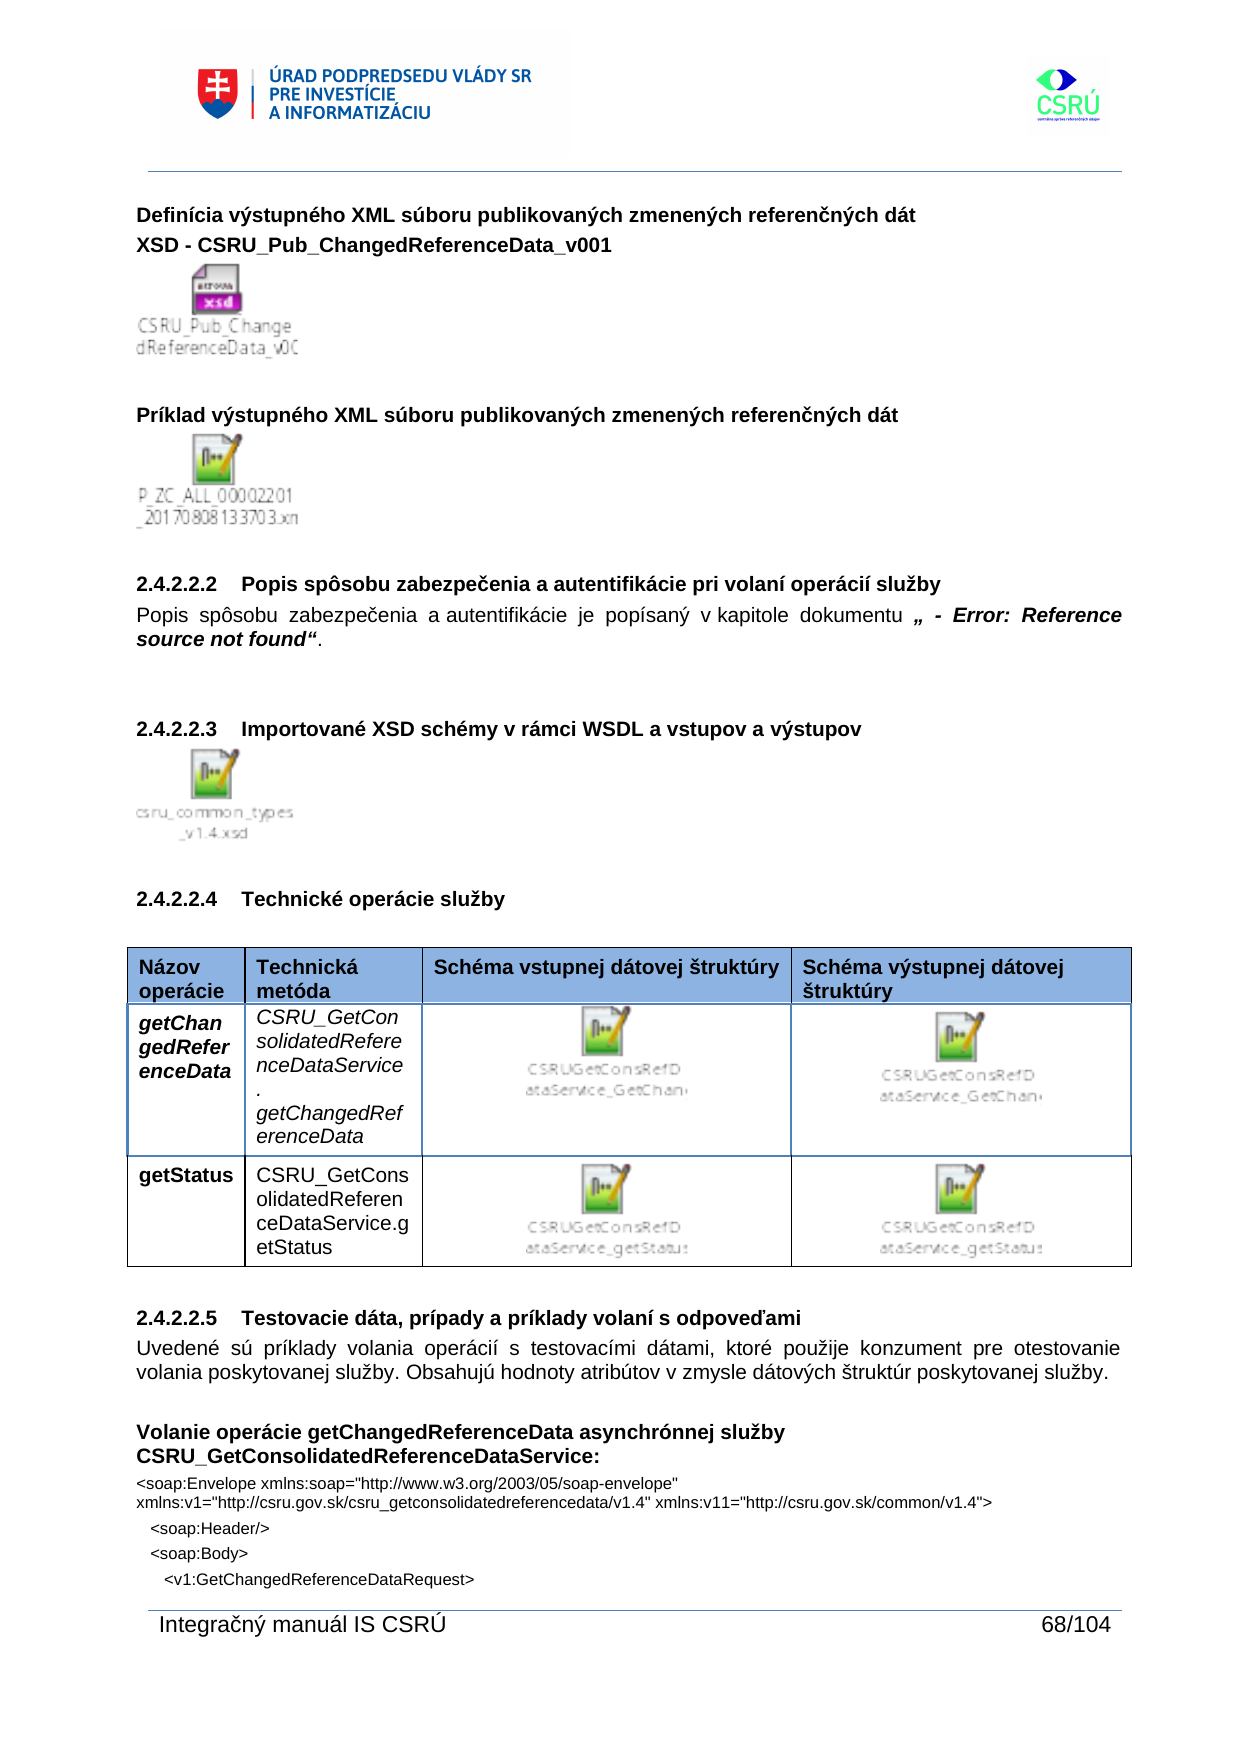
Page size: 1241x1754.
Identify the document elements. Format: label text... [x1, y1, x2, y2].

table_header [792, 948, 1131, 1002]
text <v1:GetChangedReferenceDataRequest> [136, 1569, 1122, 1589]
text Príklad výstupného XML súboru publikovaných zmenených referenčných dát [136, 402, 1122, 426]
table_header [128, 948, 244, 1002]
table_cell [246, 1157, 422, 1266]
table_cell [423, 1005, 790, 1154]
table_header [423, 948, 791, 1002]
subtitle Importované XSD schémy v rámci WSDL a vstupov a výstupov [136, 717, 1122, 741]
text Popis spôsobu zabezpečenia a autentifikácie je popísaný v kapitole dokumentu „‎1.5 - ‎Princípy a integračné štandardy“. [136, 602, 1122, 650]
text <soap:Body> [136, 1544, 1122, 1563]
subtitle Technické operácie služby [136, 887, 1122, 911]
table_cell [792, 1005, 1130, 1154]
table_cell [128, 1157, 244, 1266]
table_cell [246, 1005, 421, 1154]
subtitle Popis spôsobu zabezpečenia a autentifikácie pri volaní operácií služby [136, 572, 1122, 596]
text <soap:Header/> [136, 1519, 1122, 1538]
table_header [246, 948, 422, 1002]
text XSD - CSRU_Pub_ChangedReferenceData_v001 [136, 233, 1122, 257]
text <soap:Envelope xmlns:soap="http://www.w3.org/2003/05/soap-envelope" xmlns:v1="http://csru.gov.sk/csru_getconsolidatedreferencedata/v1.4" xmlns:v11="http://csru.gov.sk/common/v1.4"> [136, 1474, 1122, 1512]
text Volanie operácie getChangedReferenceData asynchrónnej služby CSRU_GetConsolidatedReferenceDataService: [136, 1420, 1122, 1468]
text Uvedené sú príklady volania operácií s testovacími dátami, ktoré použije konzument pre otestovanie volania poskytovanej služby. Obsahujú hodnoty atribútov v zmysle dátových štruktúr poskytovanej služby. [136, 1336, 1122, 1383]
picture [158, 29, 571, 159]
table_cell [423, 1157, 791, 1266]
subtitle Testovacie dáta, prípady a príklady volaní s odpoveďami [136, 1305, 1122, 1329]
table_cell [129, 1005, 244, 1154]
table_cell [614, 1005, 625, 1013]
picture [1027, 54, 1111, 138]
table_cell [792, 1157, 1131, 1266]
text Definícia výstupného XML súboru publikovaných zmenených referenčných dát [136, 202, 1122, 226]
